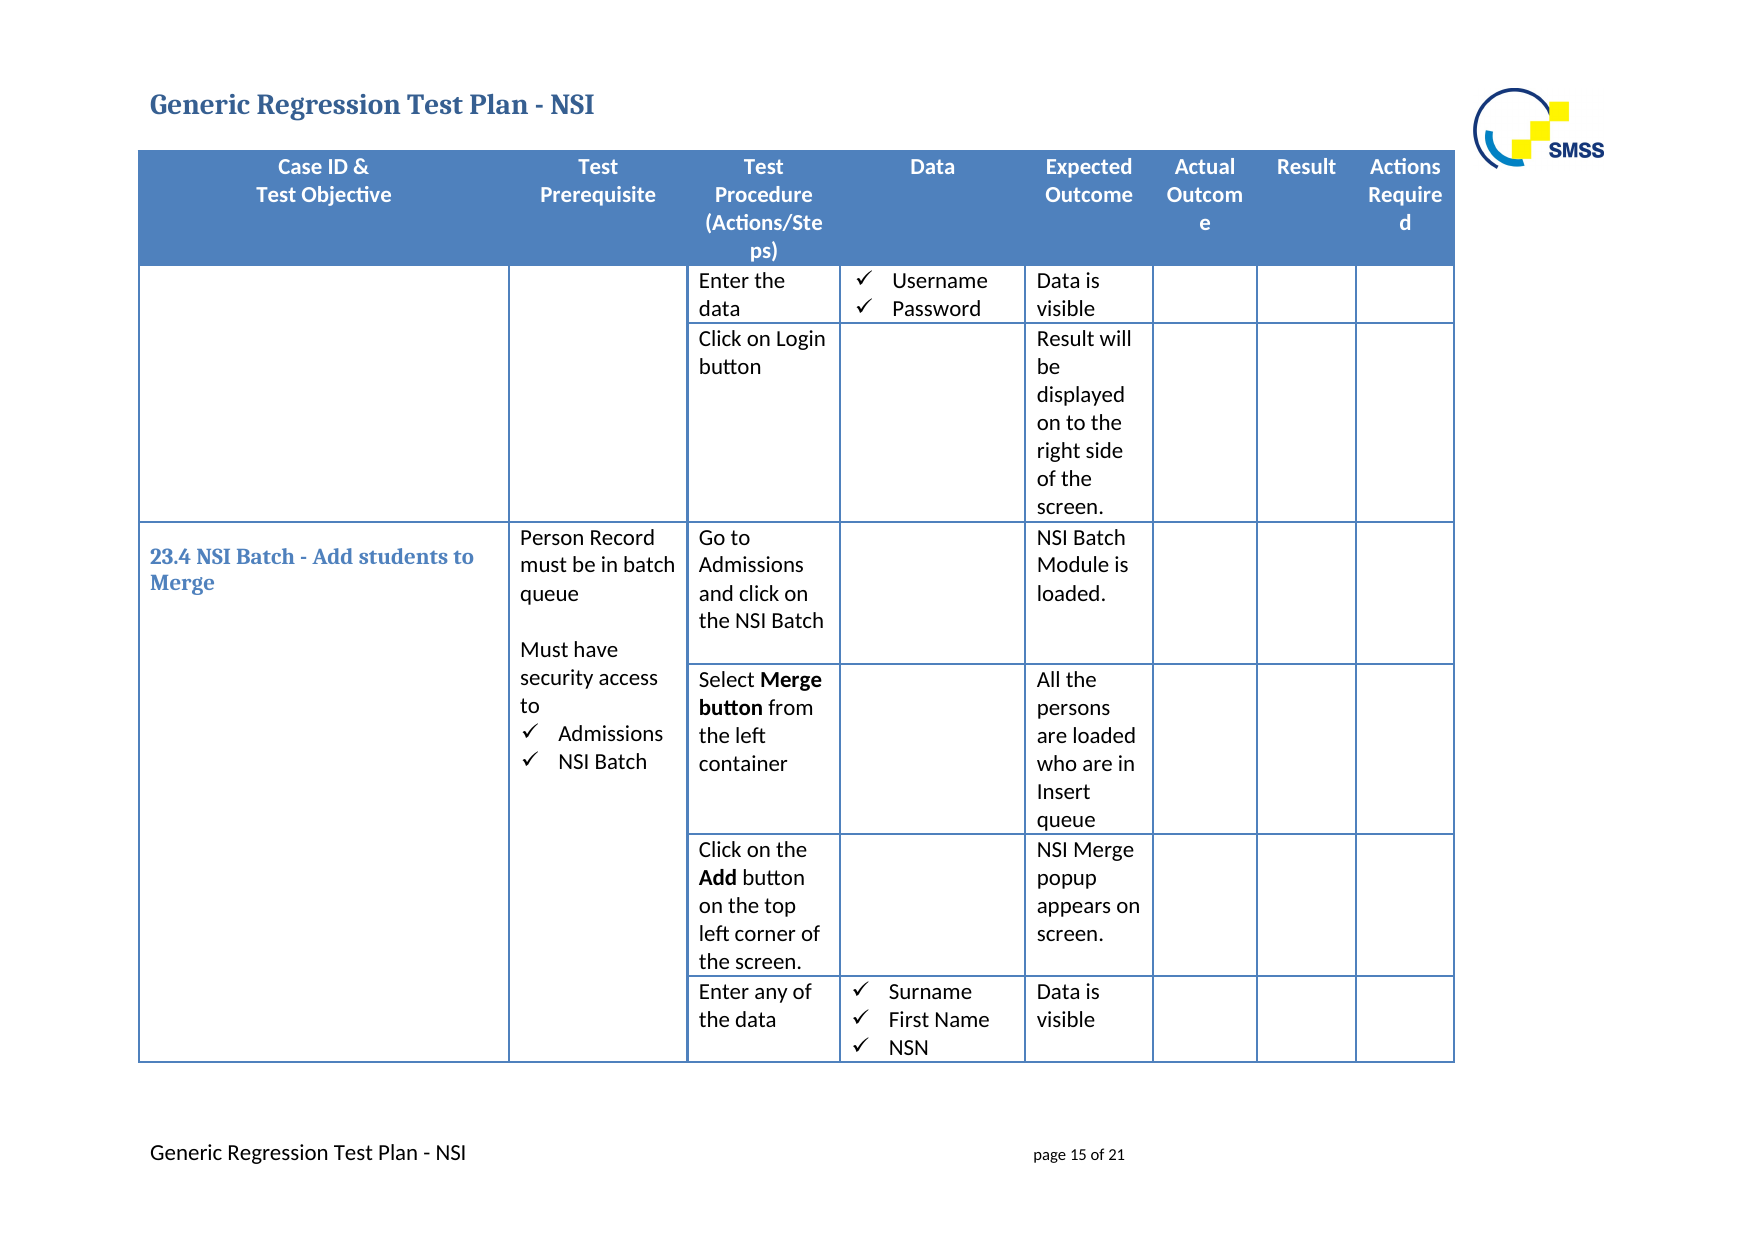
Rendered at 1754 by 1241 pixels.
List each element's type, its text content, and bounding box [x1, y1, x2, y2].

table_cell [841, 523, 1024, 663]
table_cell [841, 835, 1024, 975]
table_cell Data is visible [1026, 977, 1152, 1061]
table_cell 23.4 NSI Batch - Add students to Merge [140, 523, 508, 1061]
table_cell [1154, 266, 1256, 322]
table_cell Person Record must be in batch queue Must have security access to Admissions NSI Batch [510, 523, 686, 1061]
table_cell [1154, 665, 1256, 833]
table_cell [1258, 665, 1355, 833]
table_cell Enter any of the data [689, 977, 839, 1061]
table_cell All the persons are loaded who are in Insert queue [1026, 665, 1152, 833]
table_cell Result will be displayed on to the right side of the screen. [1026, 324, 1152, 521]
table_header Result [1258, 152, 1355, 264]
table_cell Click on the Add button on the top left corner of the screen. [689, 835, 839, 975]
table_cell [1154, 523, 1256, 663]
table_header Test Procedure (Actions/Steps) [689, 152, 839, 264]
table_header Test Prerequisite [510, 152, 686, 264]
table_cell NSI Batch Module is loaded. [1026, 523, 1152, 663]
table_cell [1258, 835, 1355, 975]
table_header Data [841, 152, 1024, 264]
table_cell Select Merge button from the left container [689, 665, 839, 833]
table_cell [1154, 977, 1256, 1061]
table_cell [1258, 523, 1355, 663]
table_cell [1357, 523, 1453, 663]
table_cell [1357, 835, 1453, 975]
table_header Case ID & Test Objective [140, 152, 508, 264]
table_header Expected Outcome [1026, 152, 1152, 264]
table_cell [841, 324, 1024, 521]
table_cell Data is visible [1026, 266, 1152, 322]
table_cell [1258, 977, 1355, 1061]
table_cell [1357, 977, 1453, 1061]
table_cell [841, 665, 1024, 833]
table_cell Click on Login button [689, 324, 839, 521]
table_cell [1154, 835, 1256, 975]
table_cell Surname First Name NSN [841, 977, 1024, 1061]
table_cell [1357, 324, 1453, 521]
table_cell Username Password [841, 266, 1024, 322]
table_cell [1258, 324, 1355, 521]
table_cell Enter the data [689, 266, 839, 322]
table_cell Go to Admissions and click on the NSI Batch [689, 523, 839, 663]
table_cell [1154, 324, 1256, 521]
table_cell NSI Merge popup appears on screen. [1026, 835, 1152, 975]
table_header Actual Outcome [1154, 152, 1256, 264]
table_header Actions Required [1357, 152, 1453, 264]
table_cell [1357, 665, 1453, 833]
table_cell [1357, 266, 1453, 322]
table_cell [1258, 266, 1355, 322]
